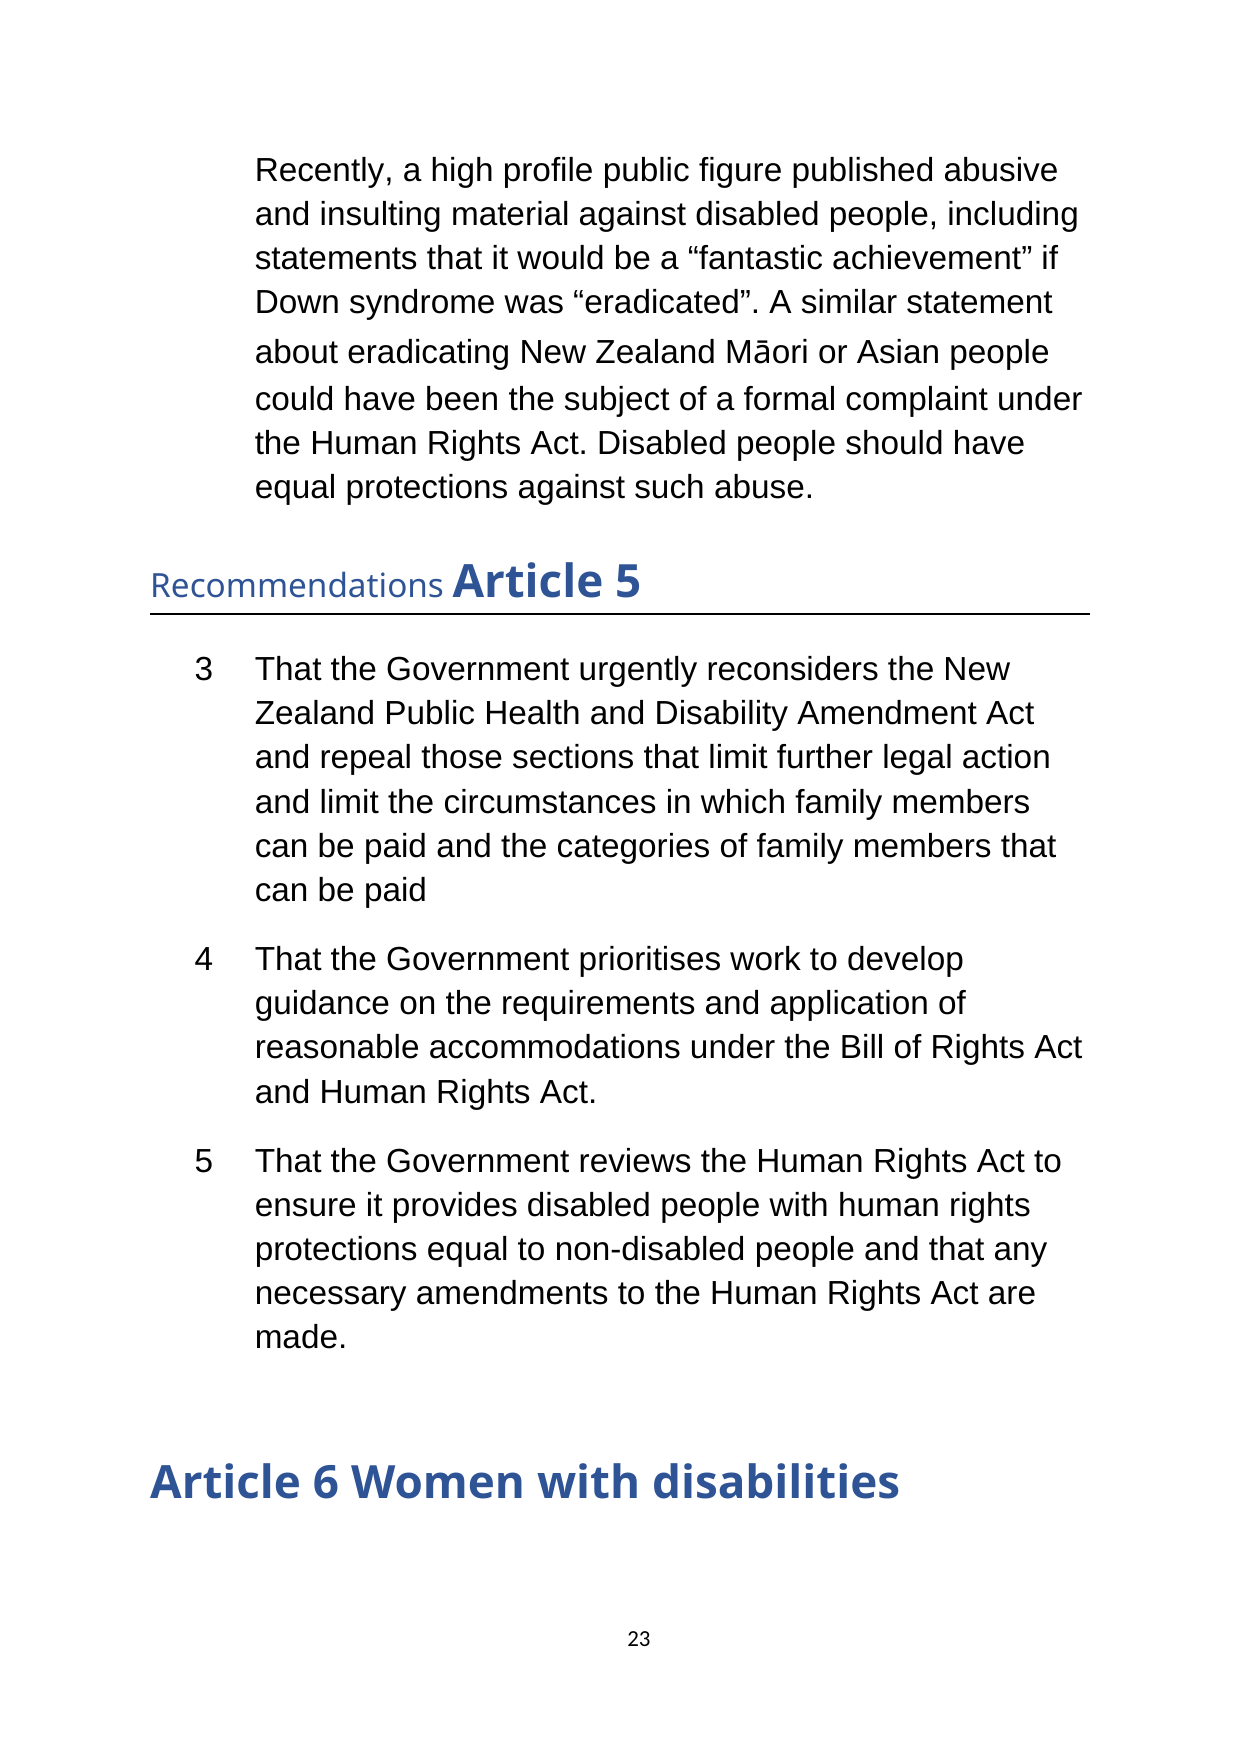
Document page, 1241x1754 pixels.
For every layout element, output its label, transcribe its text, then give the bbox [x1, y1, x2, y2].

subtitle Recommendations Article 5 [150, 549, 1090, 613]
list That the Government urgently reconsiders the New Zealand Public Health and Disability Amendment Act and repeal those sections that limit further legal action and limit the circumstances in which family members can be paid and the categories of family members that can be paid [194, 649, 1090, 908]
list Recently, a high profile public figure published abusive and insulting material against disabled people, including statements that it would be a “fantastic achievement” if Down syndrome was “eradicated”. A similar statement about eradicating New Zealand Māori or Asian people could have been the subject of a formal complaint under the Human Rights Act. Disabled people should have equal protections against such abuse. [254, 150, 1090, 506]
subtitle Article 6 Women with disabilities [150, 1449, 1090, 1512]
list That the Government reviews the Human Rights Act to ensure it provides disabled people with human rights protections equal to non-disabled people and that any necessary amendments to the Human Rights Act are made. [194, 1141, 1090, 1356]
list That the Government prioritises work to develop guidance on the requirements and application of reasonable accommodations under the Bill of Rights Act and Human Rights Act. [194, 939, 1090, 1110]
